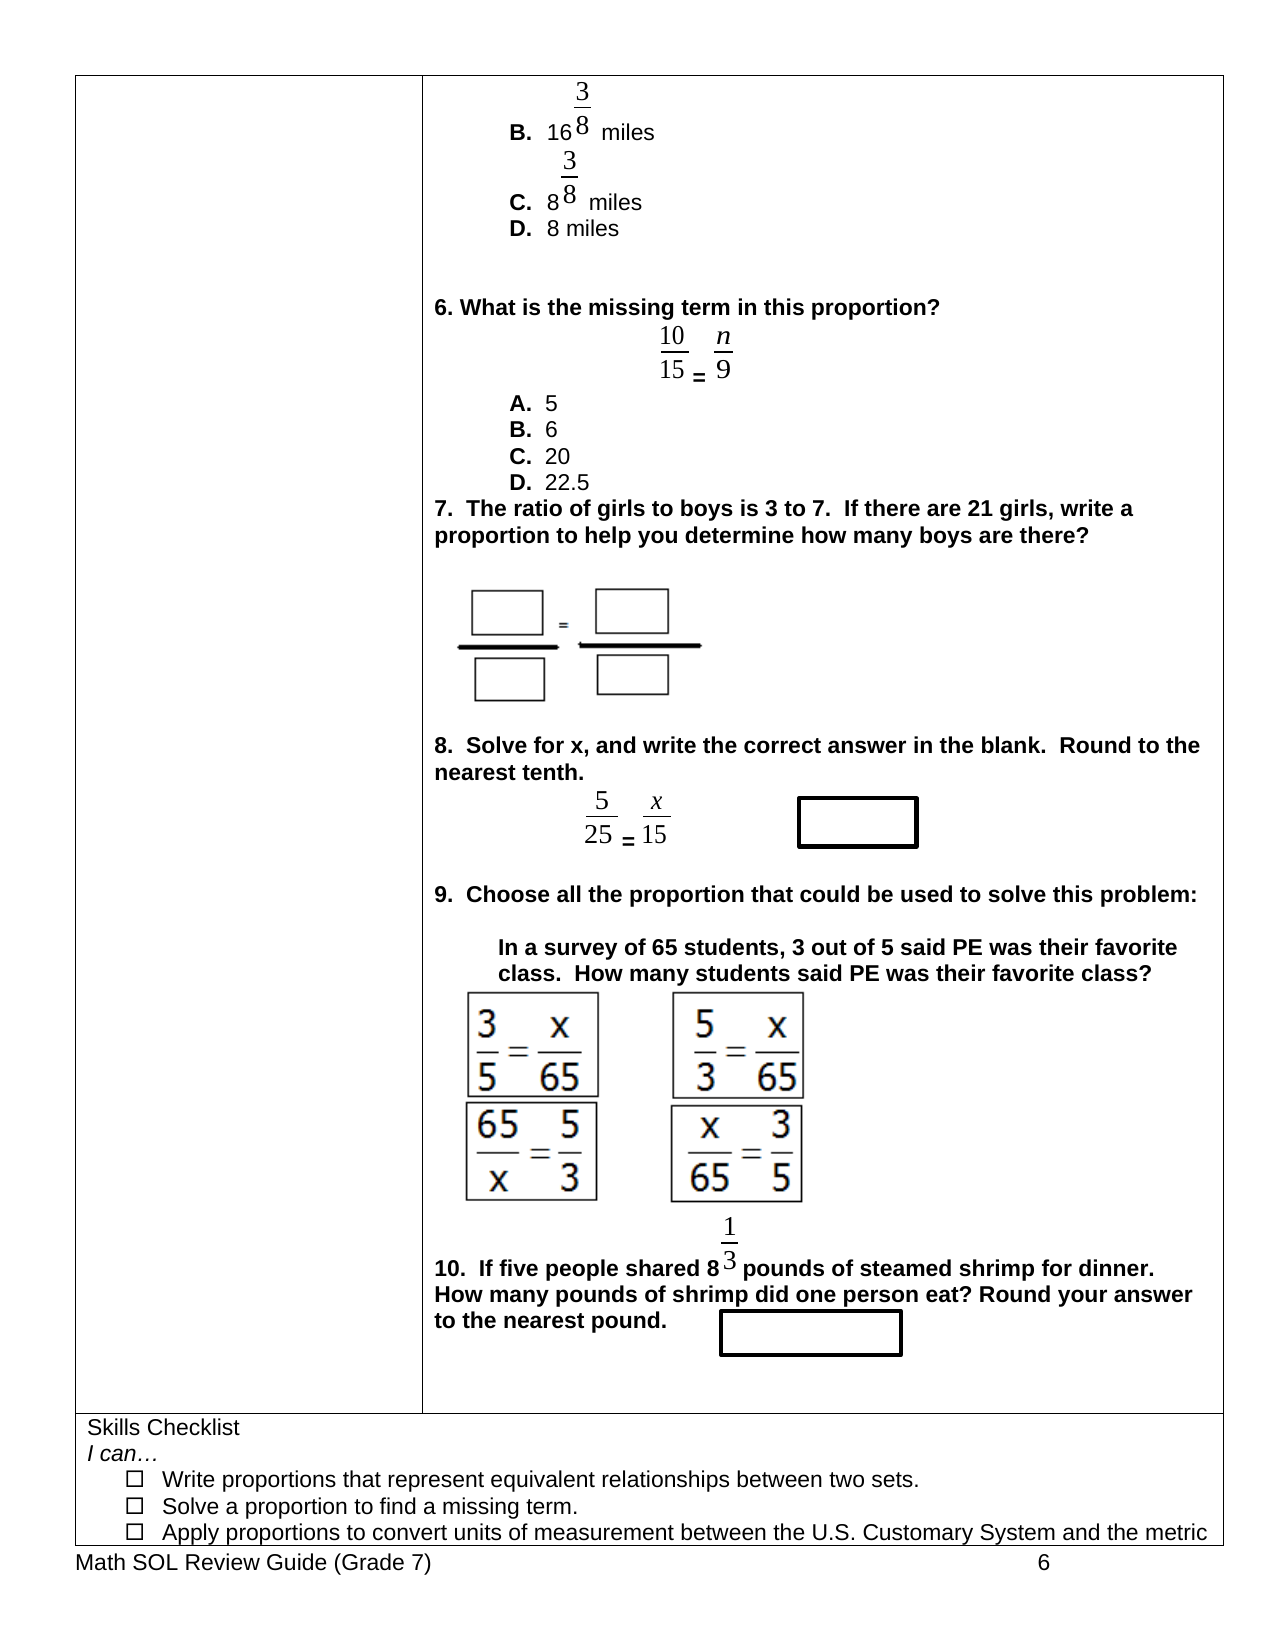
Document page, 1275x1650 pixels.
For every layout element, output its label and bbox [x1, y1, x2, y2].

picture [434, 548, 709, 733]
table_cell [423, 76, 1223, 1413]
picture [463, 986, 812, 1212]
table_cell [76, 76, 422, 1413]
table_cell [76, 1414, 1223, 1545]
